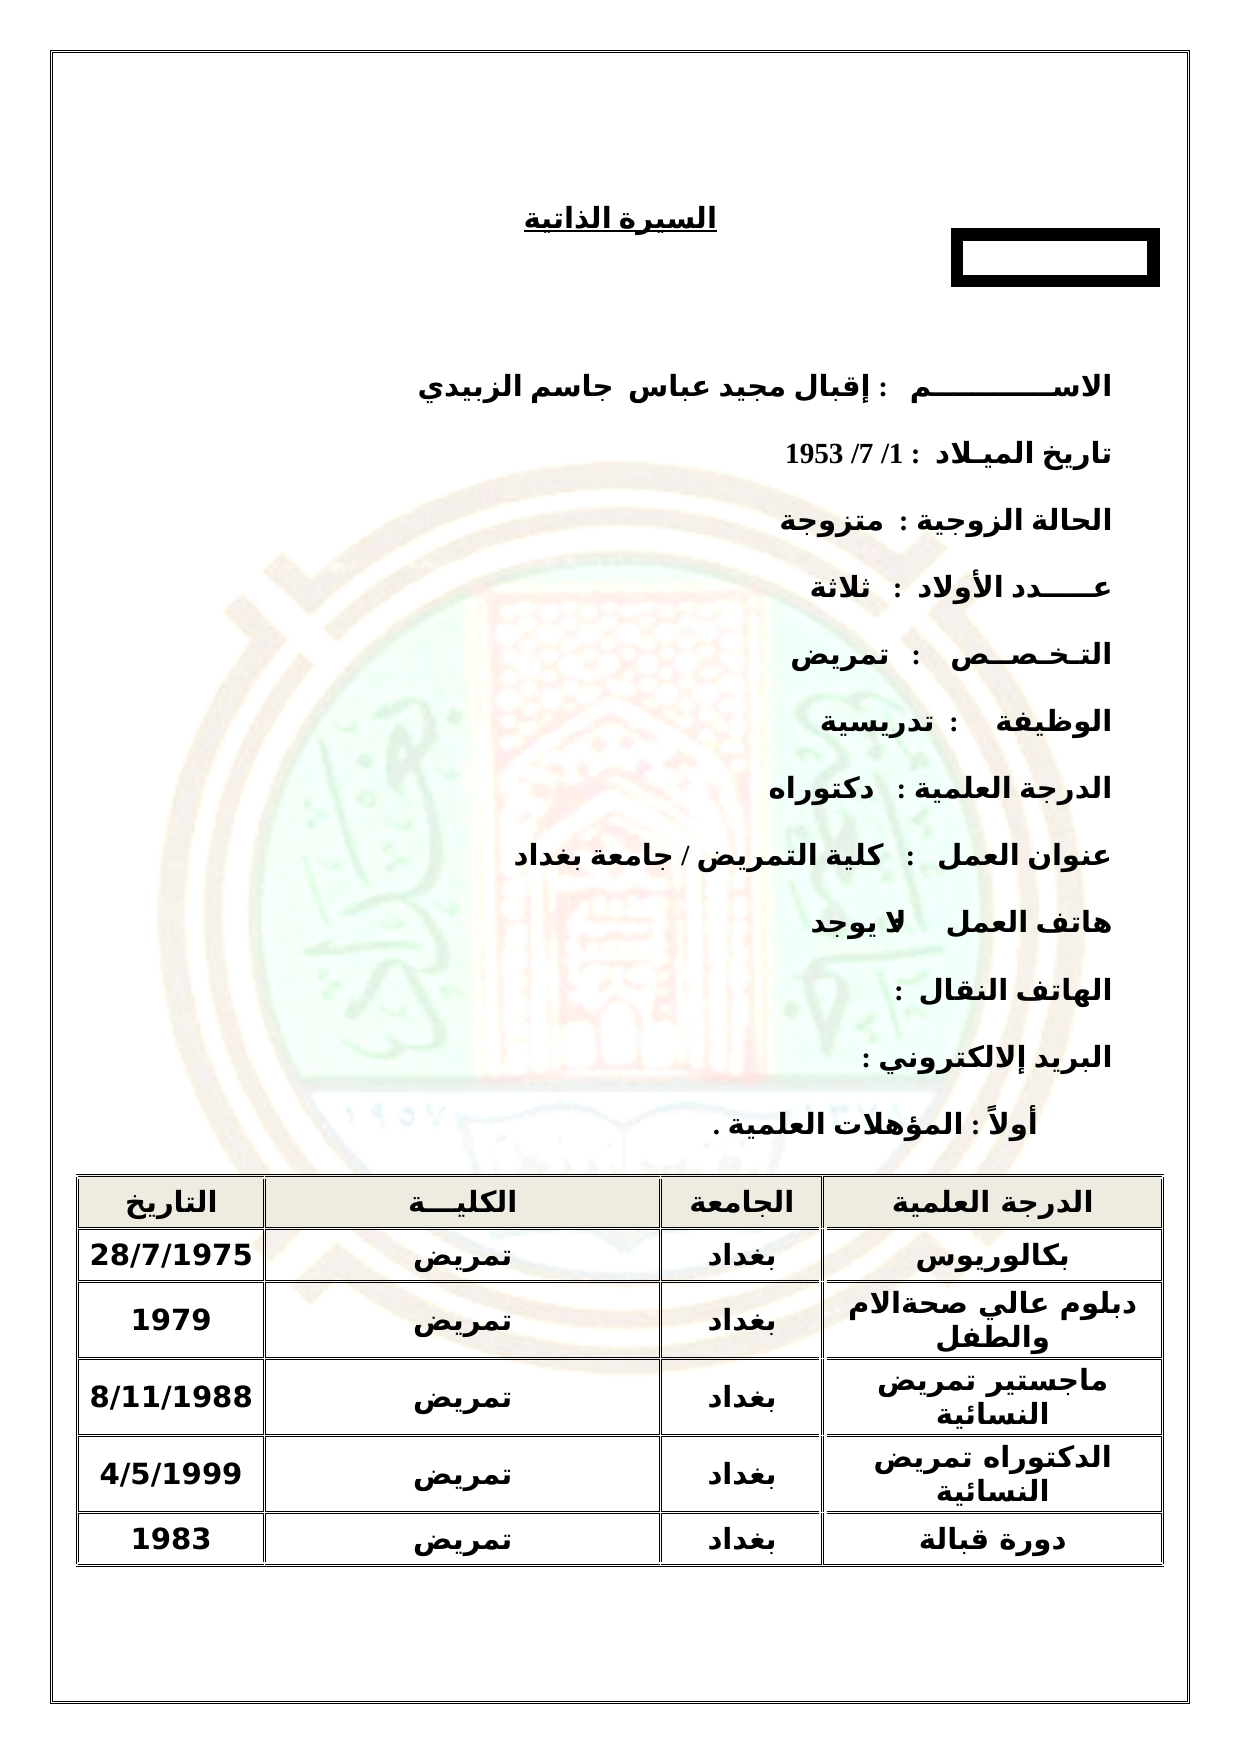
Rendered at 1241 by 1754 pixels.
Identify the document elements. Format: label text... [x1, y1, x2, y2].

table_header الجامعة [661, 1177, 821, 1227]
text الاســــــــــــم : إقبال مجيد عباس جاسم الزبيدي [118, 369, 1122, 402]
table_cell 8/11/1988 [79, 1360, 263, 1434]
text عنوان العمل : كلية التمريض / جامعة بغداد [118, 838, 1122, 872]
table_cell بكالوريوس [823, 1227, 1162, 1280]
table_cell 4/5/1999 [79, 1437, 263, 1511]
table_cell تمريض [266, 1283, 659, 1357]
text تاريخ الميـلاد : 1/ 7/ 1953 [118, 436, 1122, 469]
table_cell دورة قبالة [824, 1511, 1162, 1564]
table_cell 1979 [79, 1283, 263, 1357]
table_header الكليـــة [265, 1175, 661, 1227]
subtitle التـخـصــص : تمريض [118, 637, 1122, 671]
table_cell بغداد [661, 1434, 823, 1511]
text هاتف العمل : لا يوجد [118, 906, 1122, 939]
table_cell 1983 [78, 1511, 265, 1564]
text أولاً : المؤهلات العلمية . [118, 1107, 1038, 1140]
table_cell دبلوم عالي صحةالام والطفل [823, 1280, 1162, 1357]
subtitle الدرجة العلمية : دكتوراه [118, 771, 1122, 805]
text عـــــدد الأولاد : ثلاثة [118, 570, 1122, 604]
table_cell تمريض [265, 1511, 661, 1564]
table_cell تمريض [266, 1360, 659, 1434]
text الحالة الزوجية : متزوجة [118, 503, 1122, 537]
table_cell تمريض [266, 1230, 659, 1280]
table_cell ماجستير تمريض النسائية [823, 1357, 1162, 1434]
table_header الدرجة العلمية [824, 1177, 1162, 1227]
table_cell بغداد [661, 1280, 823, 1357]
table_cell بغداد [661, 1357, 823, 1434]
table_cell تمريض [266, 1437, 659, 1511]
table_header التاريخ [78, 1175, 265, 1227]
text السيرة الذاتية [118, 201, 1122, 235]
table_cell الدكتوراه تمريض النسائية [823, 1434, 1162, 1511]
table_cell 28/7/1975 [79, 1230, 263, 1280]
table_cell بغداد [661, 1511, 821, 1564]
table_cell بغداد [661, 1227, 823, 1280]
text البريد إلالكتروني : [118, 1040, 1122, 1073]
subtitle الوظيفة : تدريسية [118, 704, 1122, 738]
subtitle الهاتف النقال : [118, 973, 1122, 1006]
